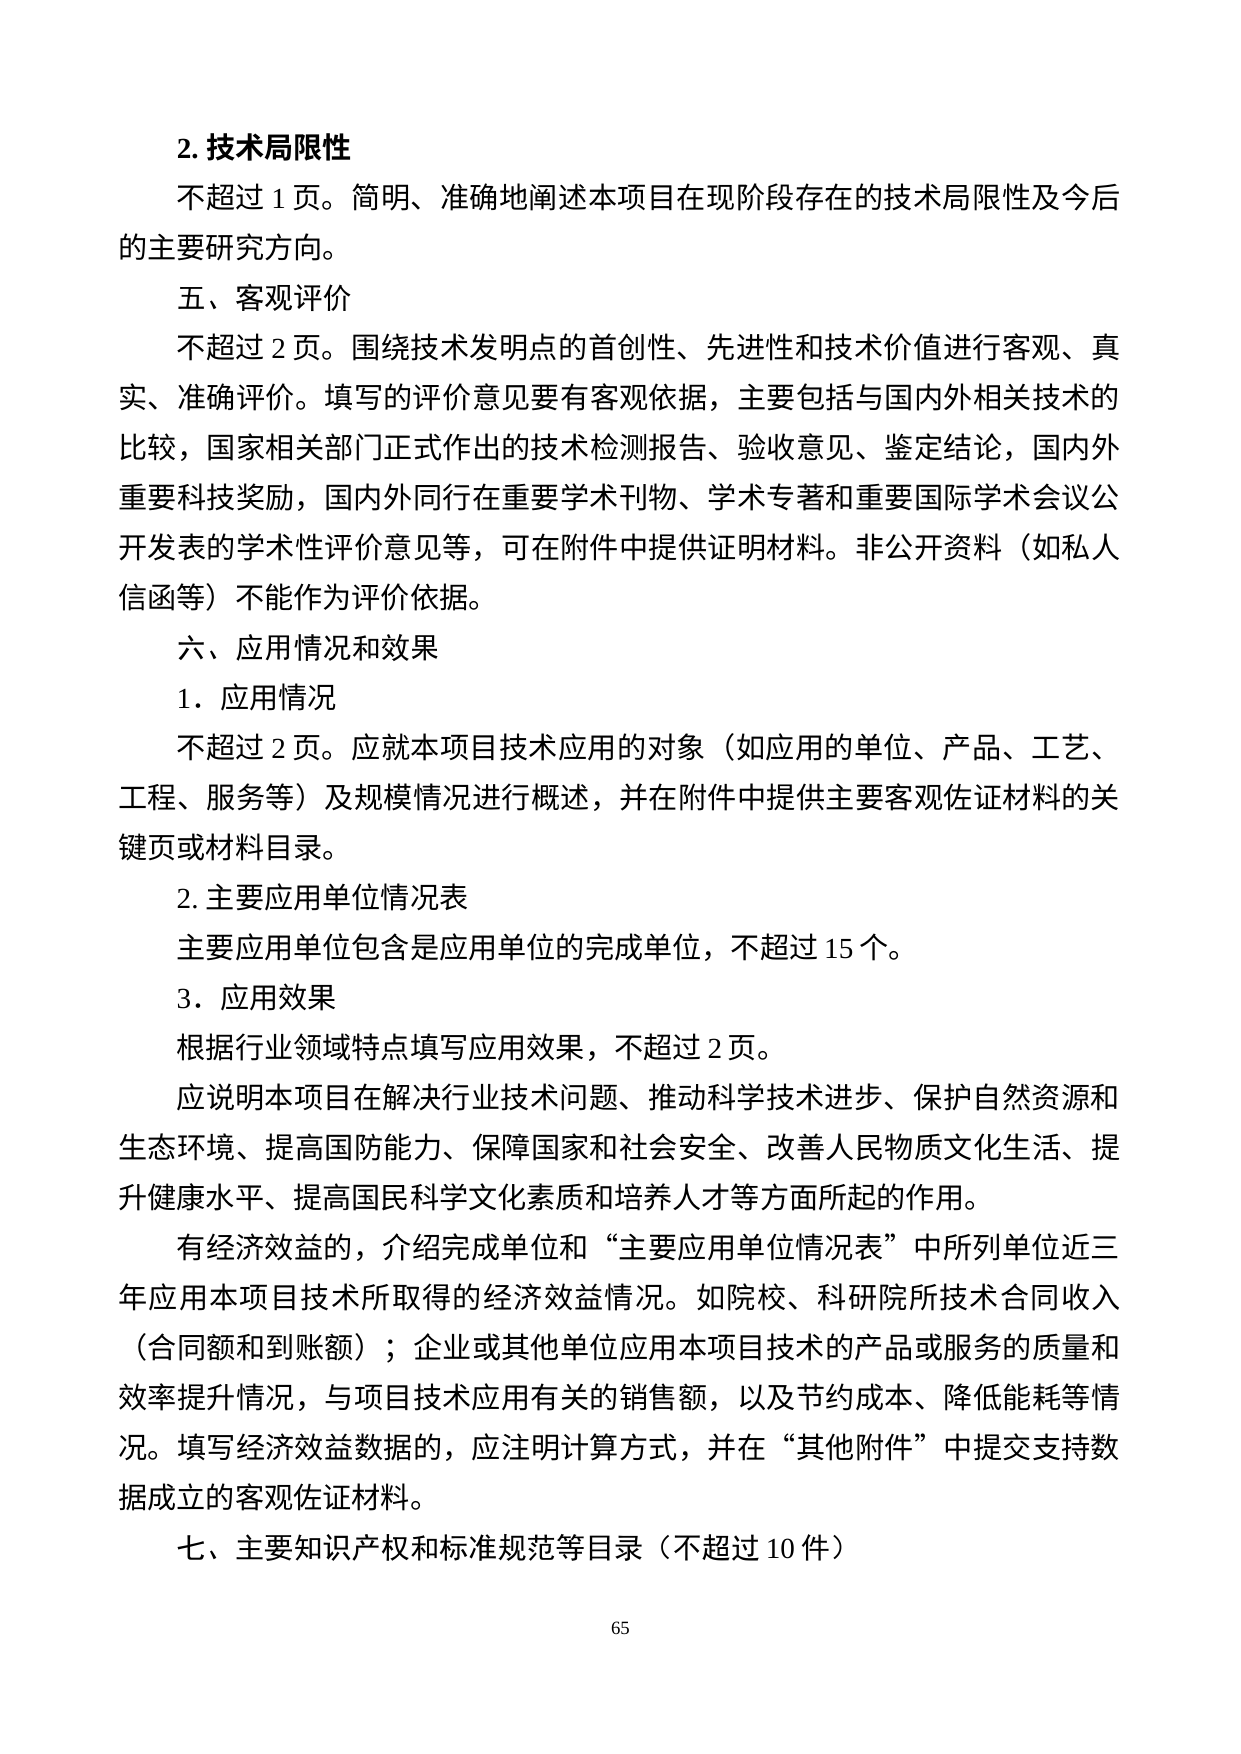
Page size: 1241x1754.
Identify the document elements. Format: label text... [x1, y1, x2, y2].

text 有经济效益的，介绍完成单位和“主要应用单位情况表”中所列单位近三年应用本项目技术所取得的经济效益情况。如院校、科研院所技术合同收入（合同额和到账额）；企业或其他单位应用本项目技术的产品或服务的质量和效率提升情况，与项目技术应用有关的销售额，以及节约成本、降低能耗等情况。填写经济效益数据的，应注明计算方式，并在“其他附件”中提交支持数据成立的客观佐证材料。 [118, 1218, 1122, 1518]
text 不超过2页。围绕技术发明点的首创性、先进性和技术价值进行客观、真实、准确评价。填写的评价意见要有客观依据，主要包括与国内外相关技术的比较，国家相关部门正式作出的技术检测报告、验收意见、鉴定结论，国内外重要科技奖励，国内外同行在重要学术刊物、学术专著和重要国际学术会议公开发表的学术性评价意见等，可在附件中提供证明材料。非公开资料（如私人信函等）不能作为评价依据。 [118, 318, 1122, 618]
text 应说明本项目在解决行业技术问题、推动科学技术进步、保护自然资源和生态环境、提高国防能力、保障国家和社会安全、改善人民物质文化生活、提升健康水平、提高国民科学文化素质和培养人才等方面所起的作用。 [118, 1068, 1122, 1218]
text 根据行业领域特点填写应用效果，不超过2页。 [118, 1018, 1122, 1068]
text 不超过1页。简明、准确地阐述本项目在现阶段存在的技术局限性及今后的主要研究方向。 [118, 168, 1122, 268]
text 1．应用情况 [118, 668, 1122, 718]
text 五、客观评价 [118, 268, 1122, 318]
text 2. 技术局限性 [118, 118, 1122, 168]
text 3．应用效果 [118, 968, 1122, 1018]
text 不超过2页。应就本项目技术应用的对象（如应用的单位、产品、工艺、工程、服务等）及规模情况进行概述，并在附件中提供主要客观佐证材料的关键页或材料目录。 [118, 718, 1122, 868]
text 七、主要知识产权和标准规范等目录（不超过10件） [118, 1518, 1122, 1568]
text 主要应用单位包含是应用单位的完成单位，不超过15个。 [118, 918, 1122, 968]
text 2. 主要应用单位情况表 [118, 868, 1122, 918]
text 六、应用情况和效果 [118, 618, 1122, 668]
